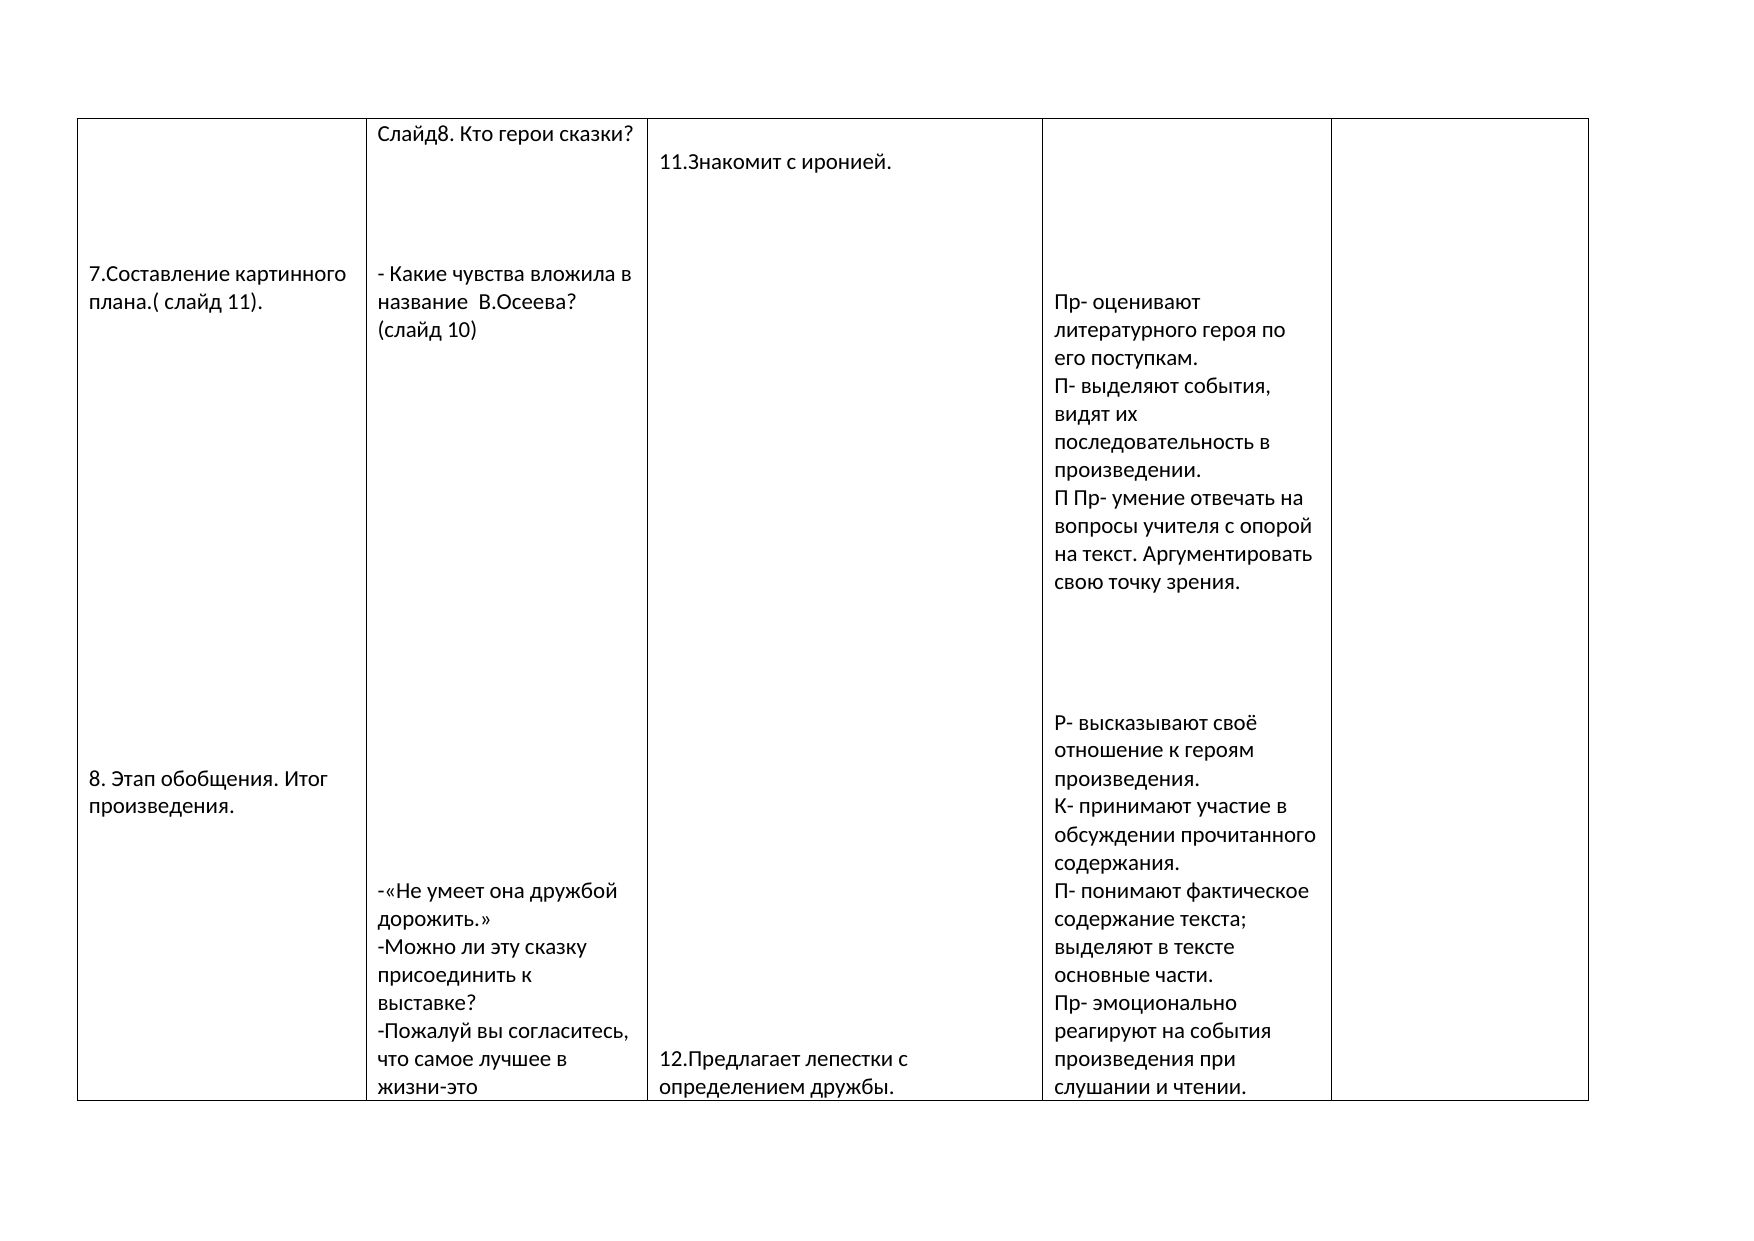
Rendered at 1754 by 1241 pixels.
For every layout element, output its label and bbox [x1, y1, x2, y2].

table_cell [648, 119, 1042, 1100]
table_cell [1332, 119, 1588, 1100]
table_cell [78, 119, 366, 1100]
table_cell [367, 119, 647, 1100]
table_cell [1043, 119, 1331, 1100]
